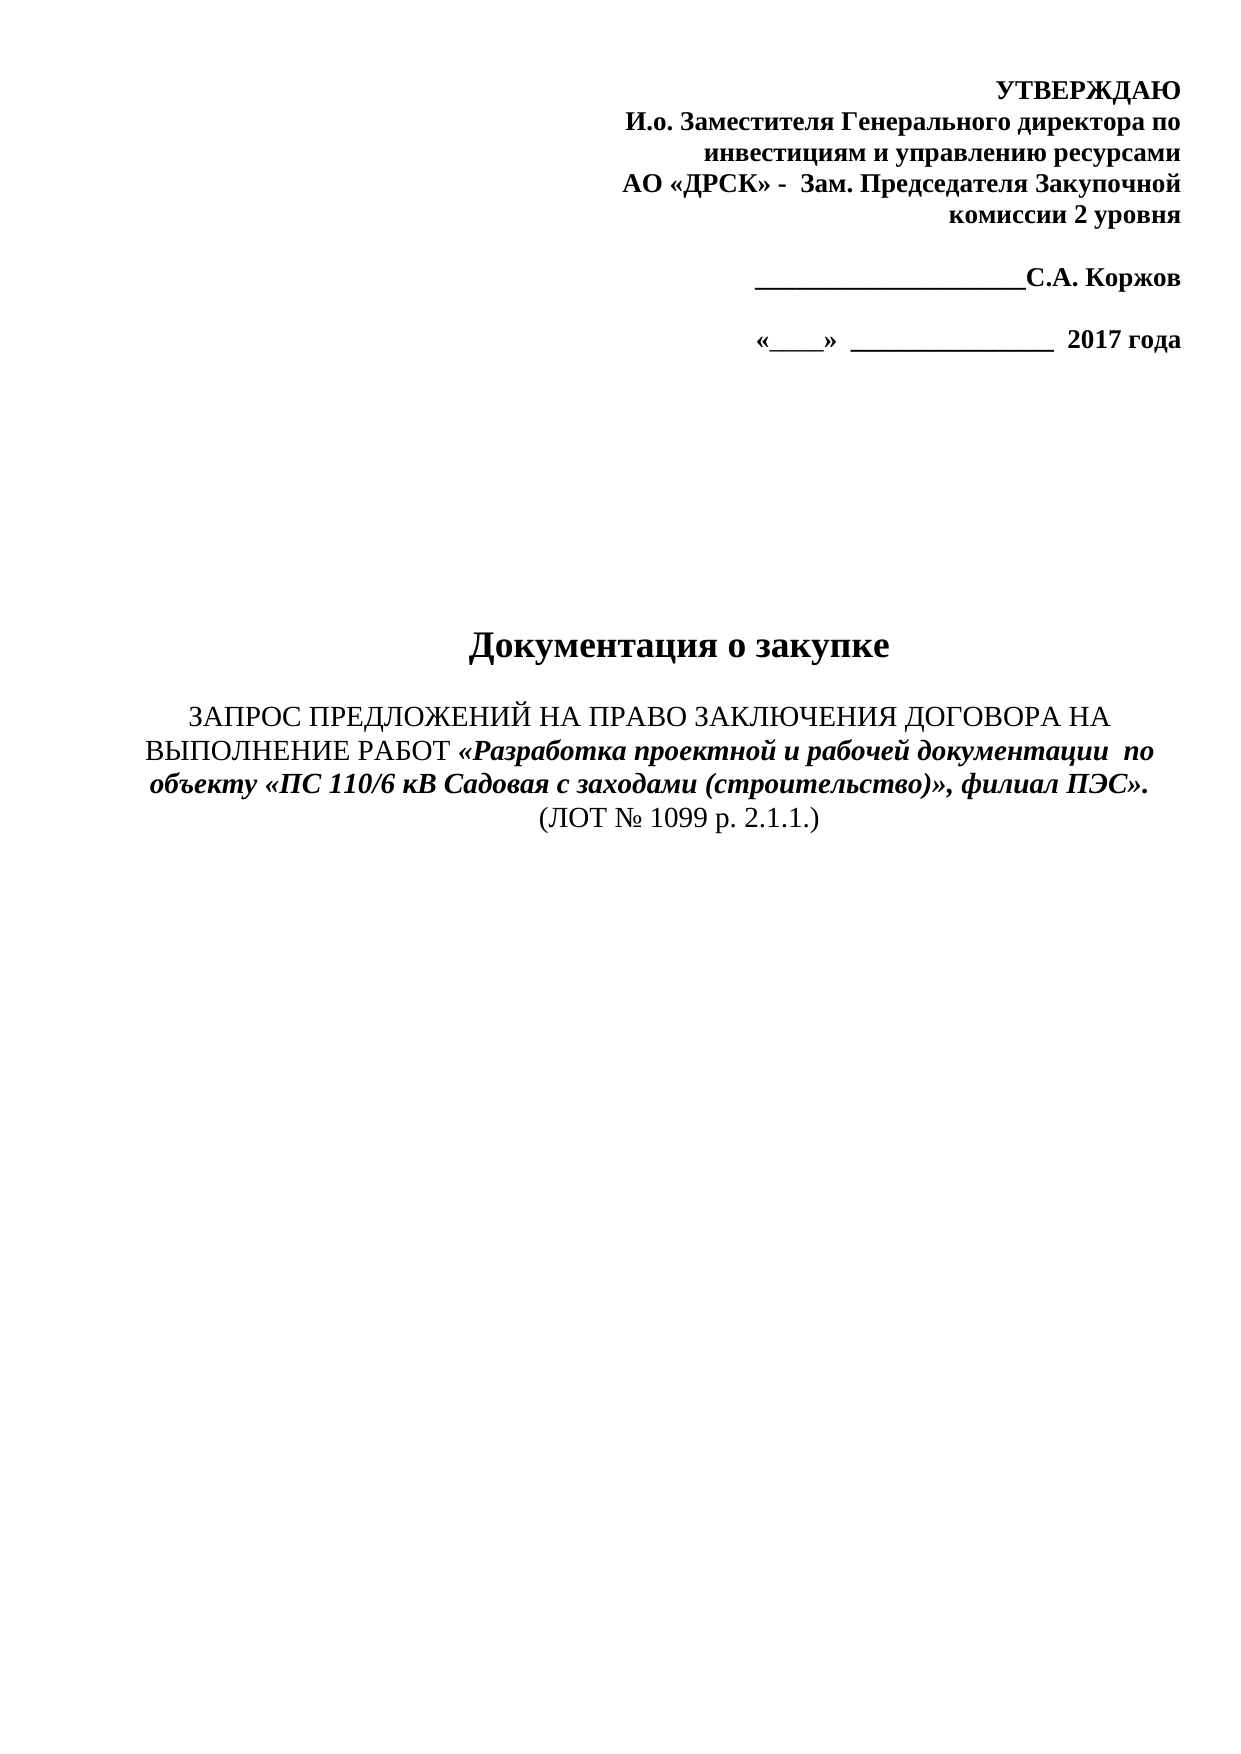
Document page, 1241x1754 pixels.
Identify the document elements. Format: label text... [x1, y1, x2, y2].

text (ЛОТ № 1099 р. 2.1.1.) [118, 800, 1181, 833]
text ЗАПРОС ПРЕДЛОЖЕНИЙ НА ПРАВО ЗАКЛЮЧЕНИЯ ДОГОВОРА НА ВЫПОЛНЕНИЕ РАБОТ «Разработка проектной и рабочей документации по объекту «ПС 110/6 кВ Садовая с заходами (строительство)», филиал ПЭС». [118, 699, 1181, 800]
text ____________________С.А. Коржов [664, 261, 1181, 292]
text УТВЕРЖДАЮ [743, 74, 1181, 105]
text Документация о закупке [118, 622, 1181, 666]
text И.о. Заместителя Генерального директора по инвестициям и управлению ресурсами [576, 105, 1181, 167]
text АО «ДРСК» - Зам. Председателя Закупочной комиссии 2 уровня [478, 167, 1181, 229]
text «____» _______________ 2017 года [620, 323, 1181, 354]
